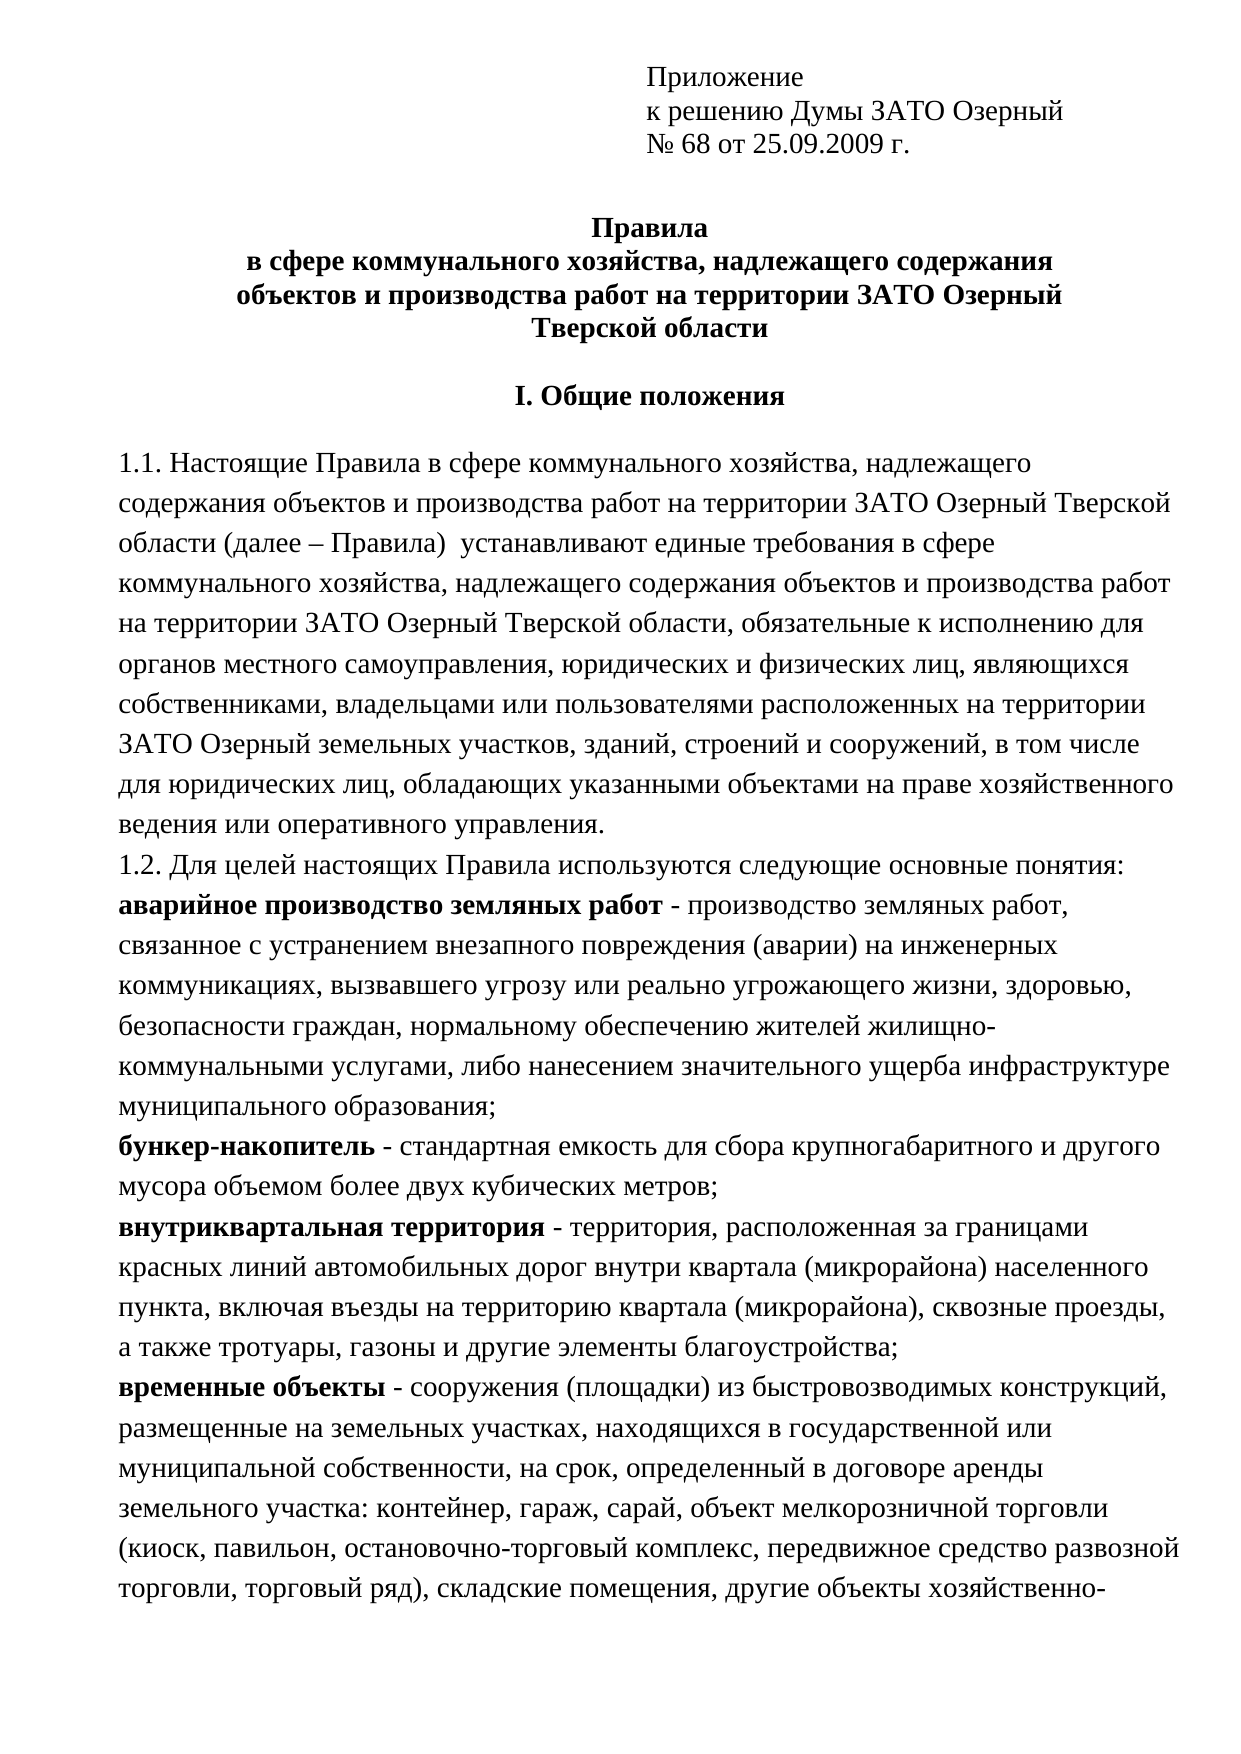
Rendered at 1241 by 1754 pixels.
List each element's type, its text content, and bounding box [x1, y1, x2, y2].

subtitle Тверской области [118, 311, 1181, 344]
text 1.1. Настоящие Правила в сфере коммунального хозяйства, надлежащего содержания объектов и производства работ на территории ЗАТО Озерный Тверской области (далее – Правила) устанавливают единые требования в сфере коммунального хозяйства, надлежащего содержания объектов и производства работ на территории ЗАТО Озерный Тверской области, обязательные к исполнению для органов местного самоуправления, юридических и физических лиц, являющихся собственниками, владельцами или пользователями расположенных на территории ЗАТО Озерный земельных участков, зданий, строений и сооружений, в том числе для юридических лиц, обладающих указанными объектами на праве хозяйственного ведения или оперативного управления. [118, 445, 1181, 840]
text внутриквартальная территория - территория, расположенная за границами красных линий автомобильных дорог внутри квартала (микрорайона) населенного пункта, включая въезды на территорию квартала (микрорайона), сквозные проезды, а также тротуары, газоны и другие элементы благоустройства; [118, 1209, 1181, 1363]
subtitle Правила в сфере коммунального хозяйства, надлежащего содержания объектов и производства работ на территории ЗАТО Озерный [118, 210, 1181, 311]
text аварийное производство земляных работ - производство земляных работ, связанное с устранением внезапного повреждения (аварии) на инженерных коммуникациях, вызвавшего угрозу или реально угрожающего жизни, здоровью, безопасности граждан, нормальному обеспечению жителей жилищно-коммунальными услугами, либо нанесением значительного ущерба инфраструктуре муниципального образования; [118, 887, 1181, 1122]
text бункер-накопитель - стандартная емкость для сбора крупногабаритного и другого мусора объемом более двух кубических метров; [118, 1128, 1181, 1202]
table_header Приложение к решению Думы ЗАТО Озерный № 68 от 25.09.2009 г. [635, 59, 1163, 160]
text 1.2. Для целей настоящих Правила используются следующие основные понятия: [118, 847, 1181, 880]
subtitle I. Общие положения [118, 378, 1181, 411]
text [118, 1369, 1181, 1604]
